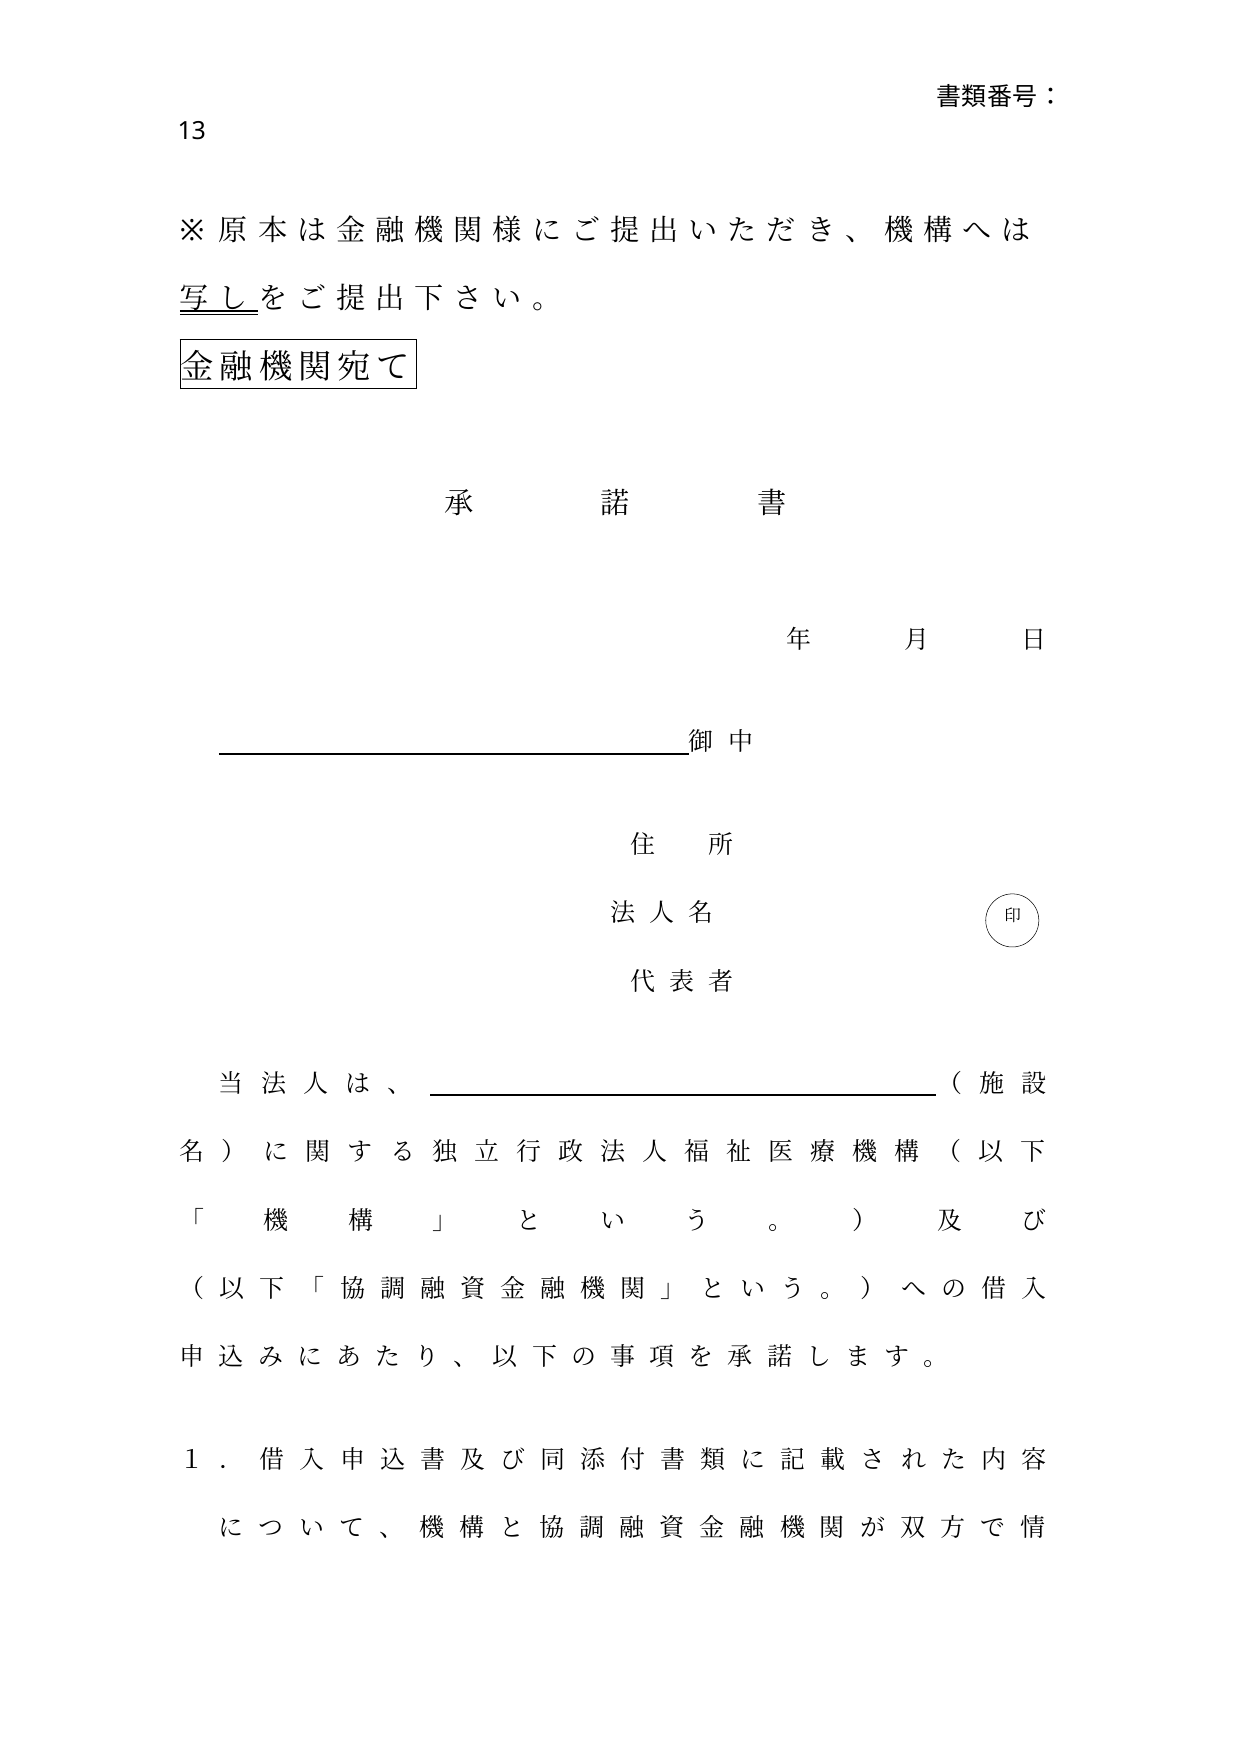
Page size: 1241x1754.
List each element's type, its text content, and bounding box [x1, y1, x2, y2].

text 代表者 [179, 945, 1061, 1013]
text 法人名 [179, 877, 1061, 945]
text 年 月 日 [179, 603, 1061, 672]
text 住 所 [179, 808, 1061, 877]
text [179, 1423, 1061, 1560]
text 当法人は、 （施設名）に関する独立行政法人福祉医療機構（以下「機構」という。）及び （以下「協調融資金融機関」という。）への借入申込みにあたり、以下の事項を承諾します。 [179, 1048, 1061, 1389]
text 金融機関宛て [179, 330, 1061, 398]
text 独 御中 [179, 706, 1061, 774]
text ※原本は金融機関様にご提出いただき、機構へは写しをご提出下さい。 [179, 193, 1061, 330]
text 承 諾 書 [179, 467, 1061, 535]
